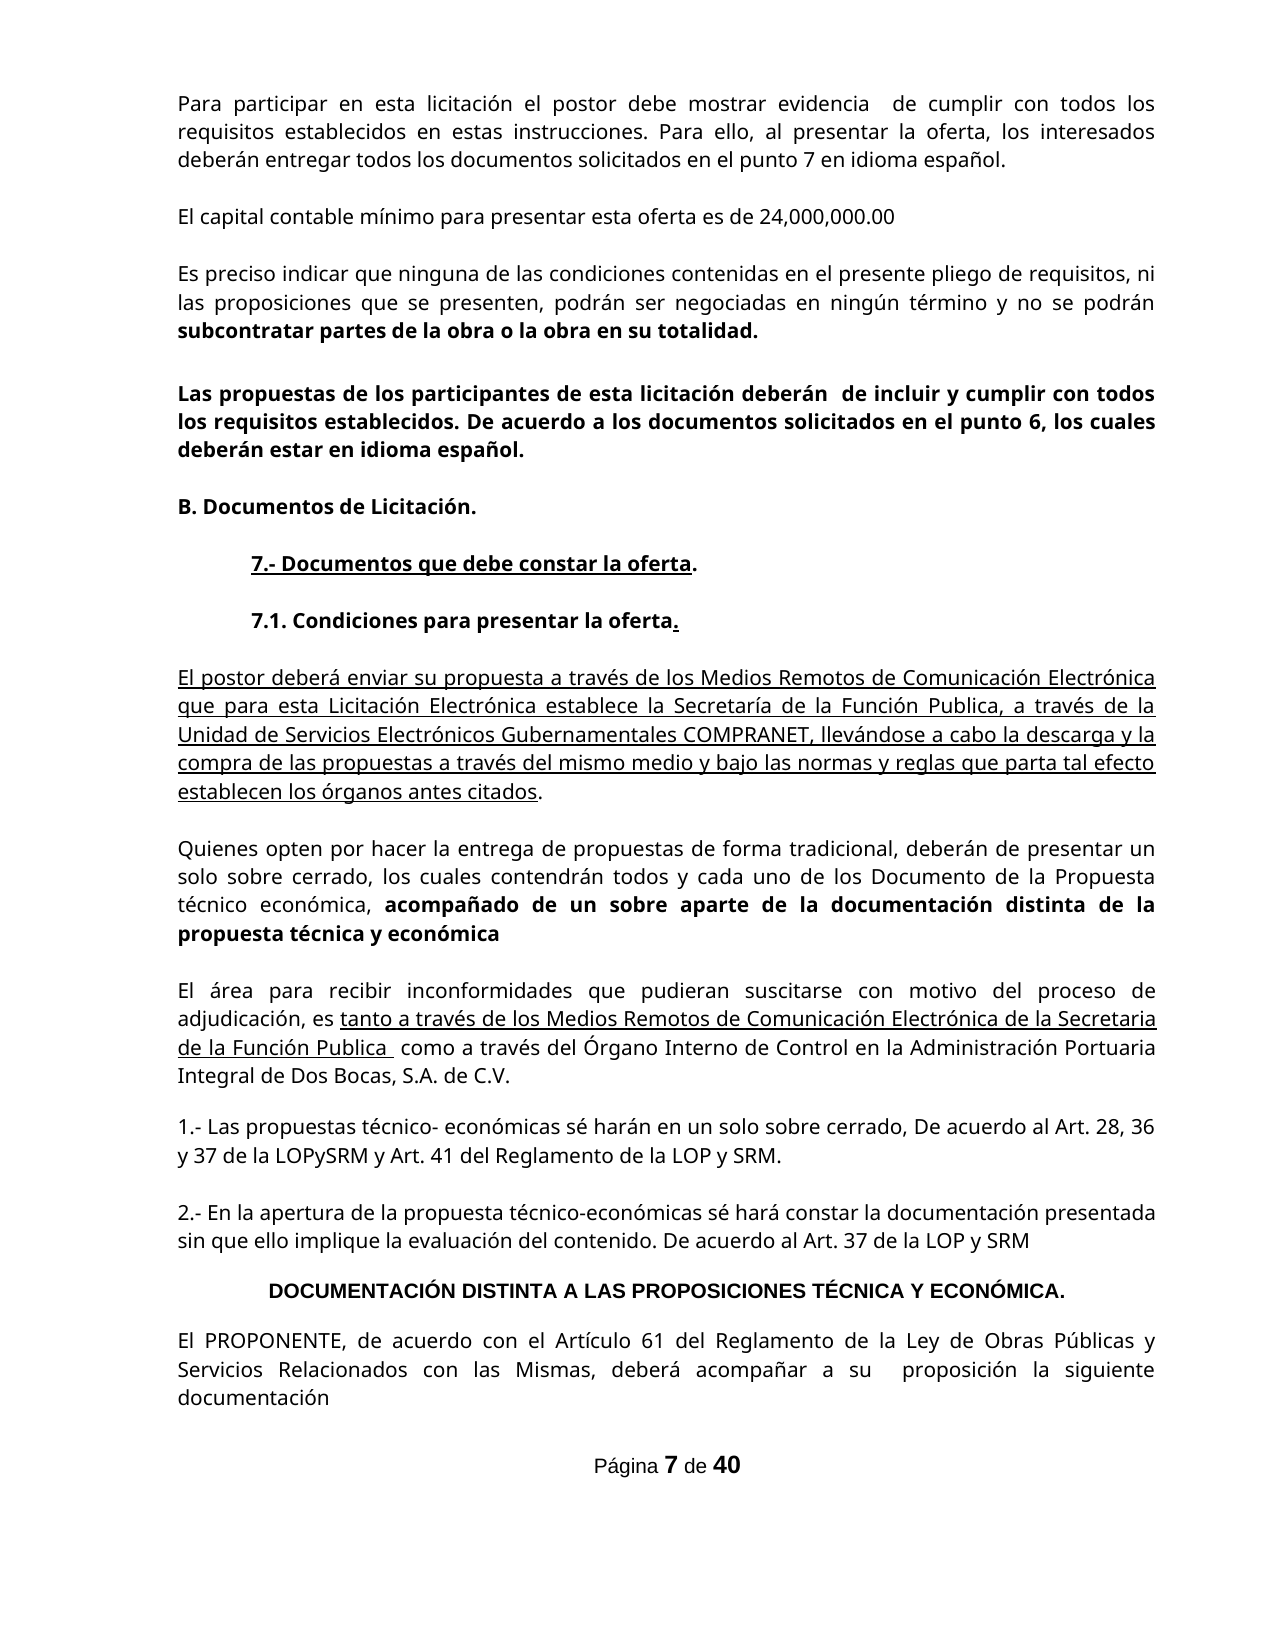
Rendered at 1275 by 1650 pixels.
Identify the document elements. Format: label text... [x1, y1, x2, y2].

text 7.- Documentos que debe constar la oferta. [177, 549, 1157, 578]
text 1.- Las propuestas técnico- económicas sé harán en un solo sobre cerrado, De acuerdo al Art. 28, 36 y 37 de y Art. 41 del Reglamento de y SRM. [177, 1112, 1157, 1169]
text B. Documentos de Licitación. [177, 492, 1157, 521]
text Para participar en esta licitación el postor debe mostrar evidencia de cumplir con todos los requisitos establecidos en estas instrucciones. Para ello, al presentar la oferta, los interesados deberán entregar todos los documentos solicitados en el punto 7 en idioma español. [177, 89, 1157, 174]
text El área para recibir inconformidades que pudieran suscitarse con motivo del proceso de adjudicación, es tanto a través de los Medios Remotos de Comunicación Electrónica de de como a través del Órgano Interno de Control en Integral de Dos Bocas, S.A. de C.V. [177, 976, 1157, 1089]
text Quienes opten por hacer la entrega de propuestas de forma tradicional, deberán de presentar un solo sobre cerrado, los cuales contendrán todos y cada uno de los Documento de la Propuesta técnico económica, acompañado de un sobre aparte de la documentación distinta de la propuesta técnica y económica [177, 834, 1157, 947]
text 7.1. Condiciones para presentar la oferta. [177, 606, 1157, 634]
text Las propuestas de los participantes de esta licitación deberán de incluir y cumplir con todos los requisitos establecidos. De acuerdo a los documentos solicitados en el punto 6, los cuales deberán estar en idioma español. [177, 379, 1157, 464]
text El capital contable mínimo para presentar esta oferta es de 24,000,000.00 [177, 202, 1157, 231]
text El PROPONENTE, de acuerdo con el Artículo 61 del Reglamento de de Obras Públicas y Servicios Relacionados con las Mismas, deberá acompañar a su proposición la siguiente documentación [177, 1326, 1157, 1412]
text Es preciso indicar que ninguna de las condiciones contenidas en el presente pliego de requisitos, ni las proposiciones que se presenten, podrán ser negociadas en ningún término y no se podrán subcontratar partes de la obra o la obra en su totalidad. [177, 259, 1157, 344]
text 2.- En la apertura de la propuesta técnico-económicas sé hará constar la documentación presentada sin que ello implique la evaluación del contenido. De acuerdo al Art. 37 de la LOP y SRM [177, 1198, 1157, 1254]
text El postor deberá enviar su propuesta a través de los Medios Remotos de Comunicación Electrónica que para esta Licitación Electrónica establece de , a través de de Servicios Electrónicos Gubernamentales COMPRANET, llevándose a cabo la descarga y la compra de las propuestas a través del mismo medio y bajo las normas y reglas que parta tal efecto establecen los órganos antes citados. [177, 663, 1157, 805]
text DOCUMENTACIÓN DISTINTA A LAS PROPOSICIONES TÉCNICA Y ECONÓMICA. [177, 1278, 1157, 1302]
